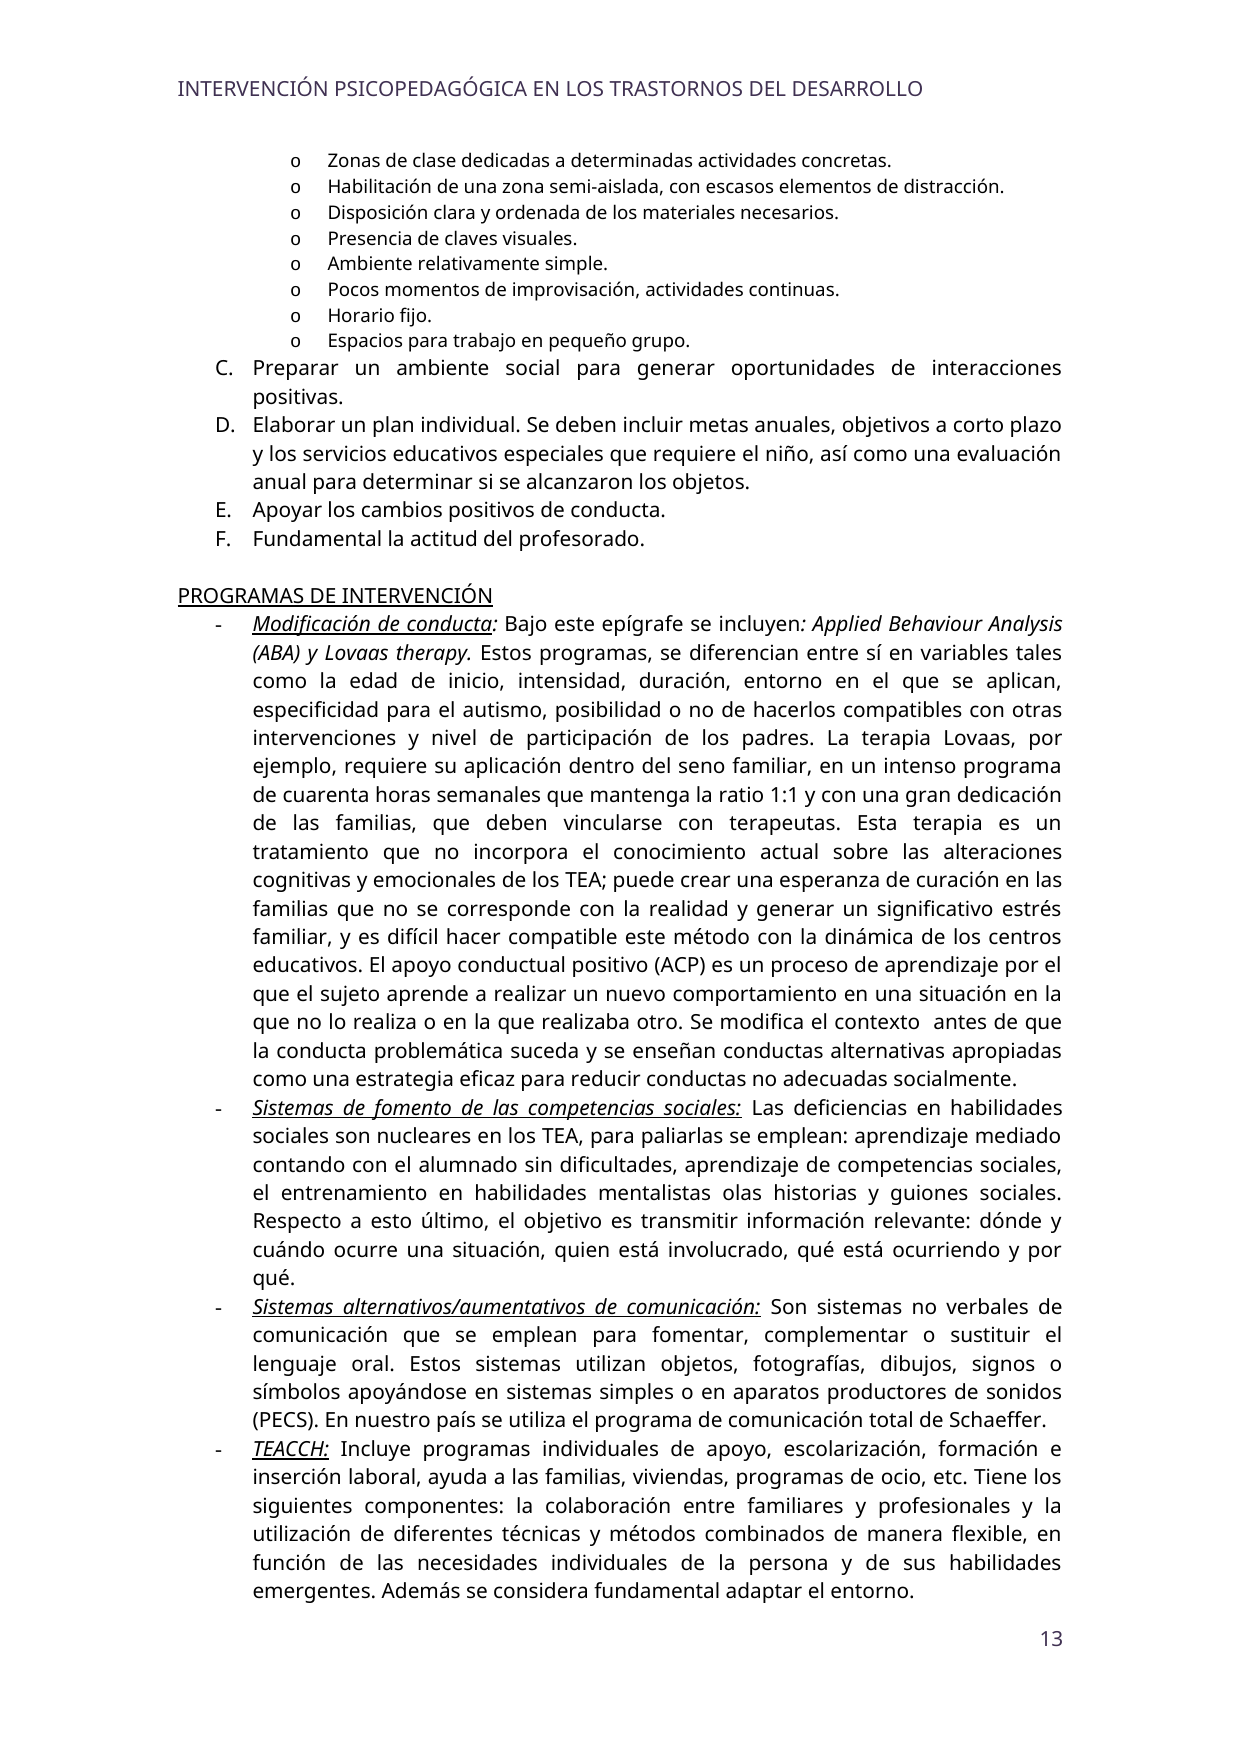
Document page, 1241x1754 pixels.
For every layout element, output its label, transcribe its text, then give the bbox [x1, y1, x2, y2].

text PROGRAMAS DE INTERVENCIÓN [177, 581, 1063, 609]
list Preparar un ambiente social para generar oportunidades de interacciones positivas. [215, 353, 1063, 410]
list Disposición clara y ordenada de los materiales necesarios. [290, 199, 1063, 225]
list Espacios para trabajo en pequeño grupo. [290, 328, 1063, 353]
list Habilitación de una zona semi-aislada, con escasos elementos de distracción. [290, 173, 1063, 199]
list Ambiente relativamente simple. [290, 251, 1063, 276]
list Fundamental la actitud del profesorado. [215, 524, 1063, 552]
list Sistemas alternativos/aumentativos de comunicación: Son sistemas no verbales de comunicación que se emplean para fomentar, complementar o sustituir el lenguaje oral. Estos sistemas utilizan objetos, fotografías, dibujos, signos o símbolos apoyándose en sistemas simples o en aparatos productores de sonidos (PECS). En nuestro país se utiliza el programa de comunicación total de Schaeffer. [215, 1292, 1063, 1434]
list Zonas de clase dedicadas a determinadas actividades concretas. [290, 148, 1063, 173]
list Pocos momentos de improvisación, actividades continuas. [290, 276, 1063, 302]
list Elaborar un plan individual. Se deben incluir metas anuales, objetivos a corto plazo y los servicios educativos especiales que requiere el niño, así como una evaluación anual para determinar si se alcanzaron los objetos. [215, 410, 1063, 496]
list Apoyar los cambios positivos de conducta. [215, 496, 1063, 524]
list Modificación de conducta: Bajo este epígrafe se incluyen: Applied Behaviour Analysis (ABA) y Lovaas therapy. Estos programas, se diferencian entre sí en variables tales como la edad de inicio, intensidad, duración, entorno en el que se aplican, especificidad para el autismo, posibilidad o no de hacerlos compatibles con otras intervenciones y nivel de participación de los padres. La terapia Lovaas, por ejemplo, requiere su aplicación dentro del seno familiar, en un intenso programa de cuarenta horas semanales que mantenga la ratio 1:1 y con una gran dedicación de las familias, que deben vincularse con terapeutas. Esta terapia es un tratamiento que no incorpora el conocimiento actual sobre las alteraciones cognitivas y emocionales de los TEA; puede crear una esperanza de curación en las familias que no se corresponde con la realidad y generar un significativo estrés familiar, y es difícil hacer compatible este método con la dinámica de los centros educativos. El apoyo conductual positivo (ACP) es un proceso de aprendizaje por el que el sujeto aprende a realizar un nuevo comportamiento en una situación en la que no lo realiza o en la que realizaba otro. Se modifica el contexto antes de que la conducta problemática suceda y se enseñan conductas alternativas apropiadas como una estrategia eficaz para reducir conductas no adecuadas socialmente. [215, 609, 1063, 1093]
list Sistemas de fomento de las competencias sociales: Las deficiencias en habilidades sociales son nucleares en los TEA, para paliarlas se emplean: aprendizaje mediado contando con el alumnado sin dificultades, aprendizaje de competencias sociales, el entrenamiento en habilidades mentalistas olas historias y guiones sociales. Respecto a esto último, el objetivo es transmitir información relevante: dónde y cuándo ocurre una situación, quien está involucrado, qué está ocurriendo y por qué. [215, 1093, 1063, 1292]
list Presencia de claves visuales. [290, 225, 1063, 251]
list Horario fijo. [290, 302, 1063, 328]
list TEACCH: Incluye programas individuales de apoyo, escolarización, formación e inserción laboral, ayuda a las familias, viviendas, programas de ocio, etc. Tiene los siguientes componentes: la colaboración entre familiares y profesionales y la utilización de diferentes técnicas y métodos combinados de manera flexible, en función de las necesidades individuales de la persona y de sus habilidades emergentes. Además se considera fundamental adaptar el entorno. [215, 1434, 1063, 1605]
